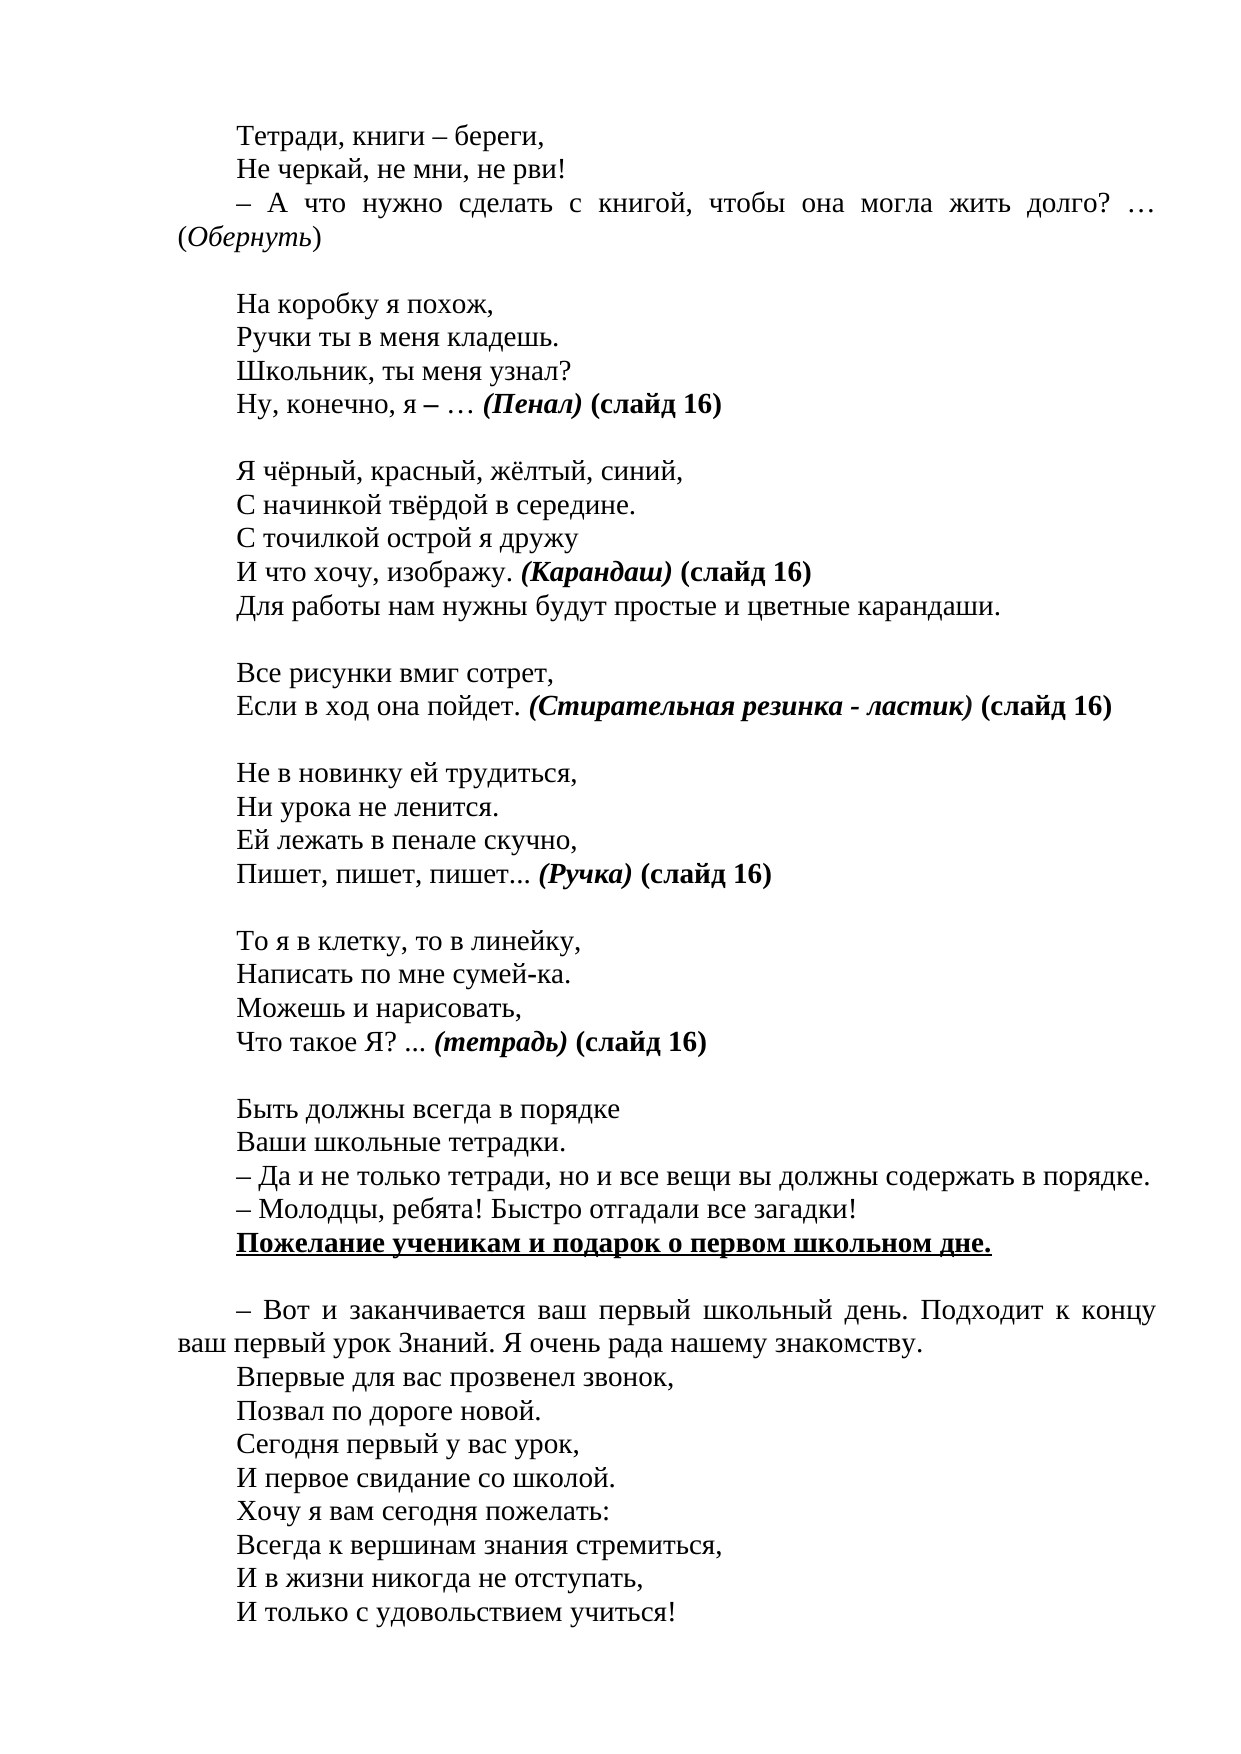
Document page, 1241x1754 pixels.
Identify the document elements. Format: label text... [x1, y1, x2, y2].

text Ну, конечно, я – … (Пенал) (слайд 16) [177, 386, 1152, 420]
text Тетради, книги – береги, [177, 118, 1158, 152]
text Позвал по дороге новой. [177, 1393, 1152, 1426]
text – Молодцы, ребята! Быстро отгадали все загадки! [177, 1191, 1158, 1225]
text И в жизни никогда не отступать, [177, 1560, 1152, 1594]
text – Вот и заканчивается ваш первый школьный день. Подходит к концу ваш первый урок Знаний. Я очень рада нашему знакомству. [177, 1292, 1158, 1359]
text Не в новинку ей трудиться, [177, 755, 1152, 789]
text Все рисунки вмиг сотрет, [177, 655, 1158, 688]
text Впервые для вас прозвенел звонок, [177, 1359, 1152, 1393]
text Пожелание ученикам и подарок о первом школьном дне. [177, 1225, 1158, 1258]
text Пишет, пишет, пишет... (Ручка) (слайд 16) [177, 856, 1152, 889]
text Ваши школьные тетрадки. [177, 1124, 1158, 1158]
text И только с удовольствием учиться! [177, 1594, 1152, 1627]
text Хочу я вам сегодня пожелать: [177, 1493, 1152, 1527]
text Для работы нам нужны будут простые и цветные карандаши. [177, 588, 1158, 621]
text С начинкой твёрдой в середине. [177, 487, 1158, 521]
text Не черкай, не мни, не рви! [177, 152, 1158, 185]
text Быть должны всегда в порядке [177, 1091, 1158, 1124]
text – Да и не только тетради, но и все вещи вы должны содержать в порядке. [177, 1158, 1158, 1191]
text Ни урока не ленится. [177, 789, 1152, 822]
text Написать по мне сумей-ка. [177, 957, 1158, 990]
text Ей лежать в пенале скучно, [177, 822, 1152, 856]
text То я в клетку, то в линейку, [177, 923, 1158, 957]
text И что хочу, изображу. (Карандаш) (слайд 16) [177, 554, 1158, 588]
text Я чёрный, красный, жёлтый, синий, [177, 453, 1158, 487]
text На коробку я похож, [177, 286, 1152, 319]
text С точилкой острой я дружу [177, 521, 1158, 554]
text Что такое Я? ... (тетрадь) (слайд 16) [177, 1024, 1158, 1057]
text – А что нужно сделать с книгой, чтобы она могла жить долго? … (Обернуть) [177, 185, 1158, 252]
text Сегодня первый у вас урок, [177, 1426, 1152, 1460]
text И первое свидание со школой. [177, 1460, 1152, 1493]
text Школьник, ты меня узнал? [177, 353, 1152, 386]
text Если в ход она пойдет. (Стирательная резинка - ластик) (слайд 16) [177, 688, 1158, 722]
text Всегда к вершинам знания стремиться, [177, 1527, 1152, 1560]
text Можешь и нарисовать, [177, 990, 1158, 1024]
text Ручки ты в меня кладешь. [177, 319, 1152, 353]
